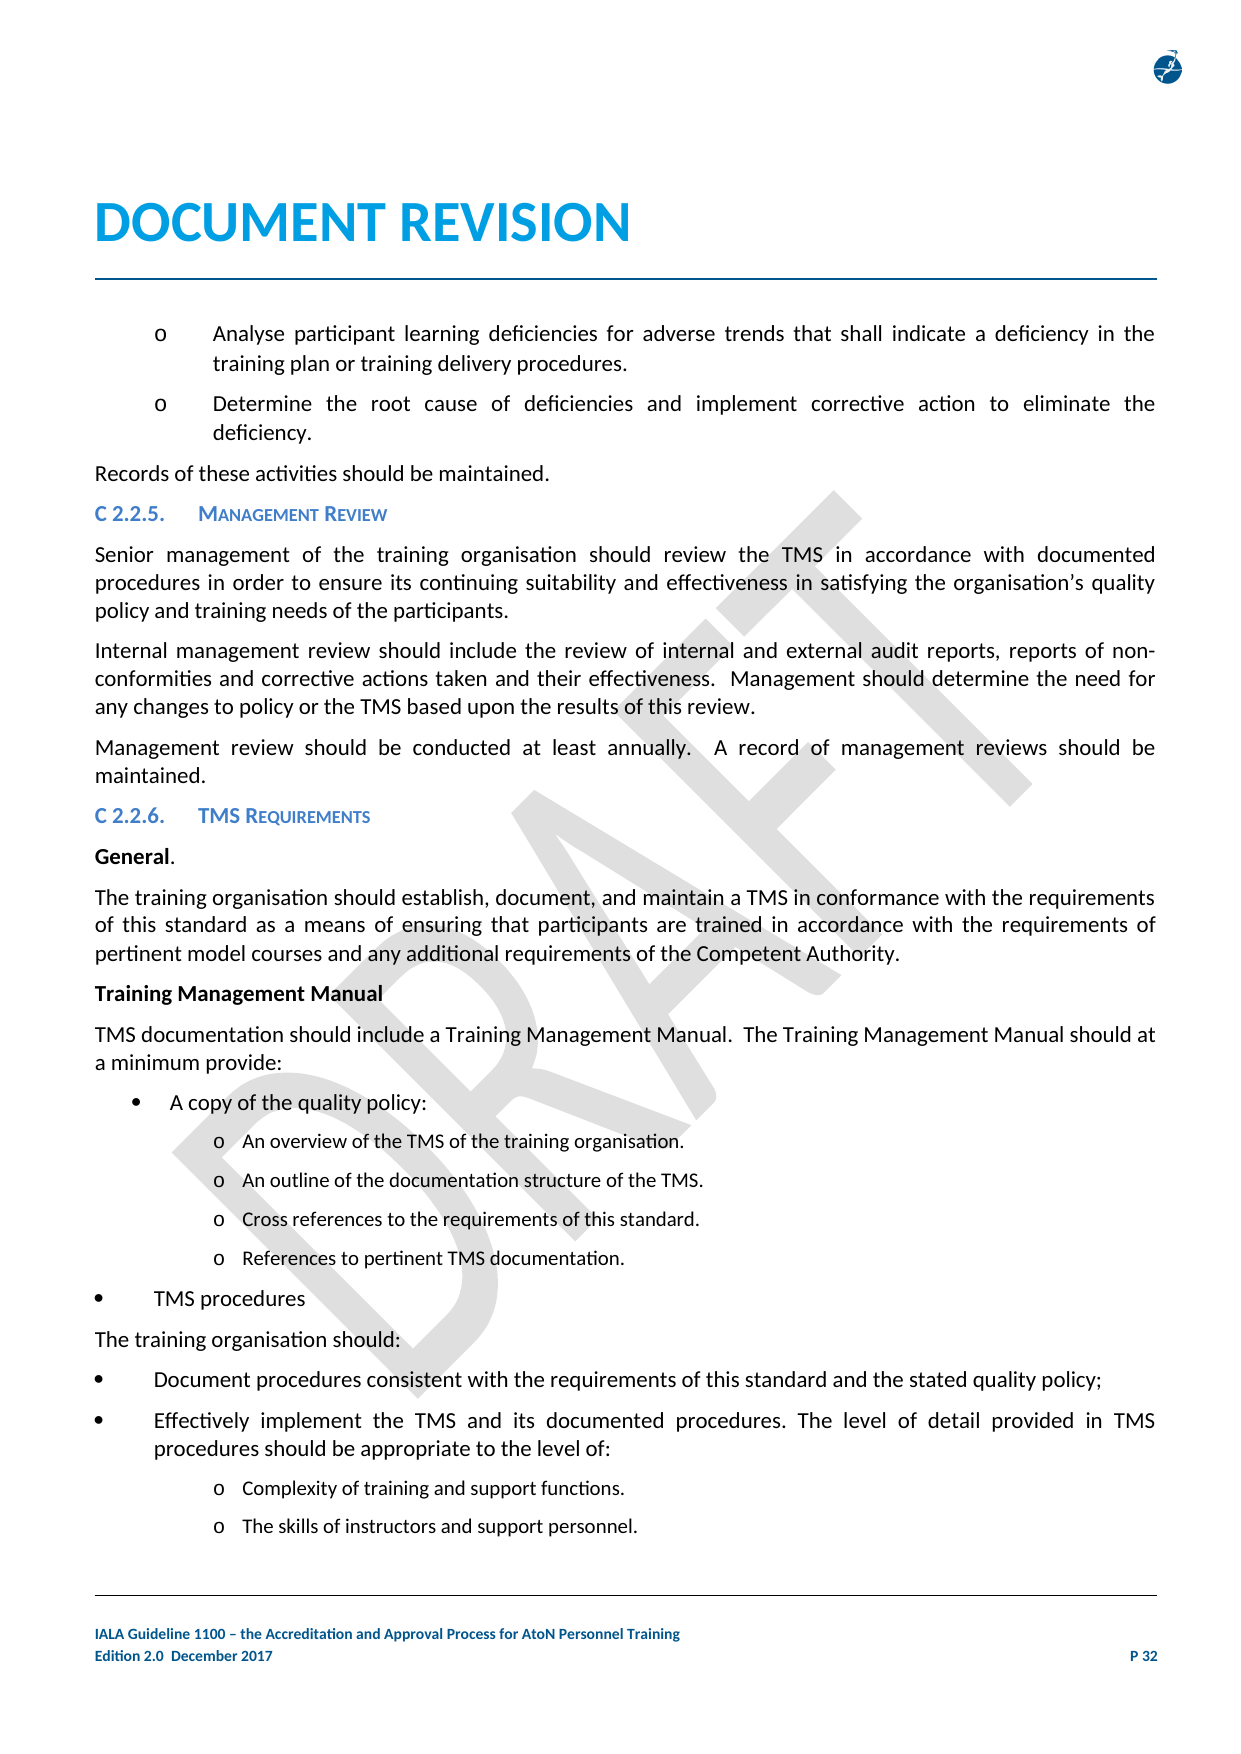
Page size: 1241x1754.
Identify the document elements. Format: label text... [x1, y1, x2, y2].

list TMS procedures [94, 1284, 1157, 1313]
text Management review should be conducted at least annually. A record of management reviews should be maintained. [94, 733, 1157, 789]
list General. [94, 842, 1157, 870]
list Cross references to the requirements of this standard. [153, 1207, 1157, 1233]
list The skills of instructors and support personnel. [153, 1514, 1157, 1540]
list Document procedures consistent with the requirements of this standard and the stated quality policy; [94, 1366, 1157, 1394]
list Effectively implement the TMS and its documented procedures. The level of detail provided in TMS procedures should be appropriate to the level of: [94, 1406, 1157, 1462]
list Training Management Manual [94, 979, 1157, 1007]
list A copy of the quality policy: [132, 1088, 1157, 1116]
list An overview of the TMS of the training organisation. [153, 1129, 1157, 1155]
text Internal management review should include the review of internal and external audit reports, reports of non-conformities and corrective actions taken and their effectiveness. Management should determine the need for any changes to policy or the TMS based upon the results of this review. [94, 636, 1157, 721]
picture [1122, 0, 1241, 119]
text The training organisation should: [94, 1325, 1157, 1353]
list An outline of the documentation structure of the TMS. [153, 1168, 1157, 1194]
list Analyse participant learning deficiencies for adverse trends that shall indicate a deficiency in the training plan or training delivery procedures. [153, 319, 1157, 377]
text Senior management of the training organisation should review the TMS in accordance with documented procedures in order to ensure its continuing suitability and effectiveness in satisfying the organisation’s quality policy and training needs of the participants. [94, 540, 1157, 624]
text Records of these activities should be maintained. [94, 459, 1157, 487]
text The training organisation should establish, document, and maintain a TMS in conformance with the requirements of this standard as a means of ensuring that participants are trained in accordance with the requirements of pertinent model courses and any additional requirements of the Competent Authority. [94, 883, 1157, 967]
text Management Review [94, 499, 1157, 527]
list Complexity of training and support functions. [153, 1475, 1157, 1501]
text TMS Requirements [94, 802, 1157, 829]
list References to pertinent TMS documentation. [153, 1246, 1157, 1272]
text TMS documentation should include a Training Management Manual. The Training Management Manual should at a minimum provide: [94, 1020, 1157, 1076]
list Determine the root cause of deficiencies and implement corrective action to eliminate the deficiency. [153, 389, 1157, 446]
